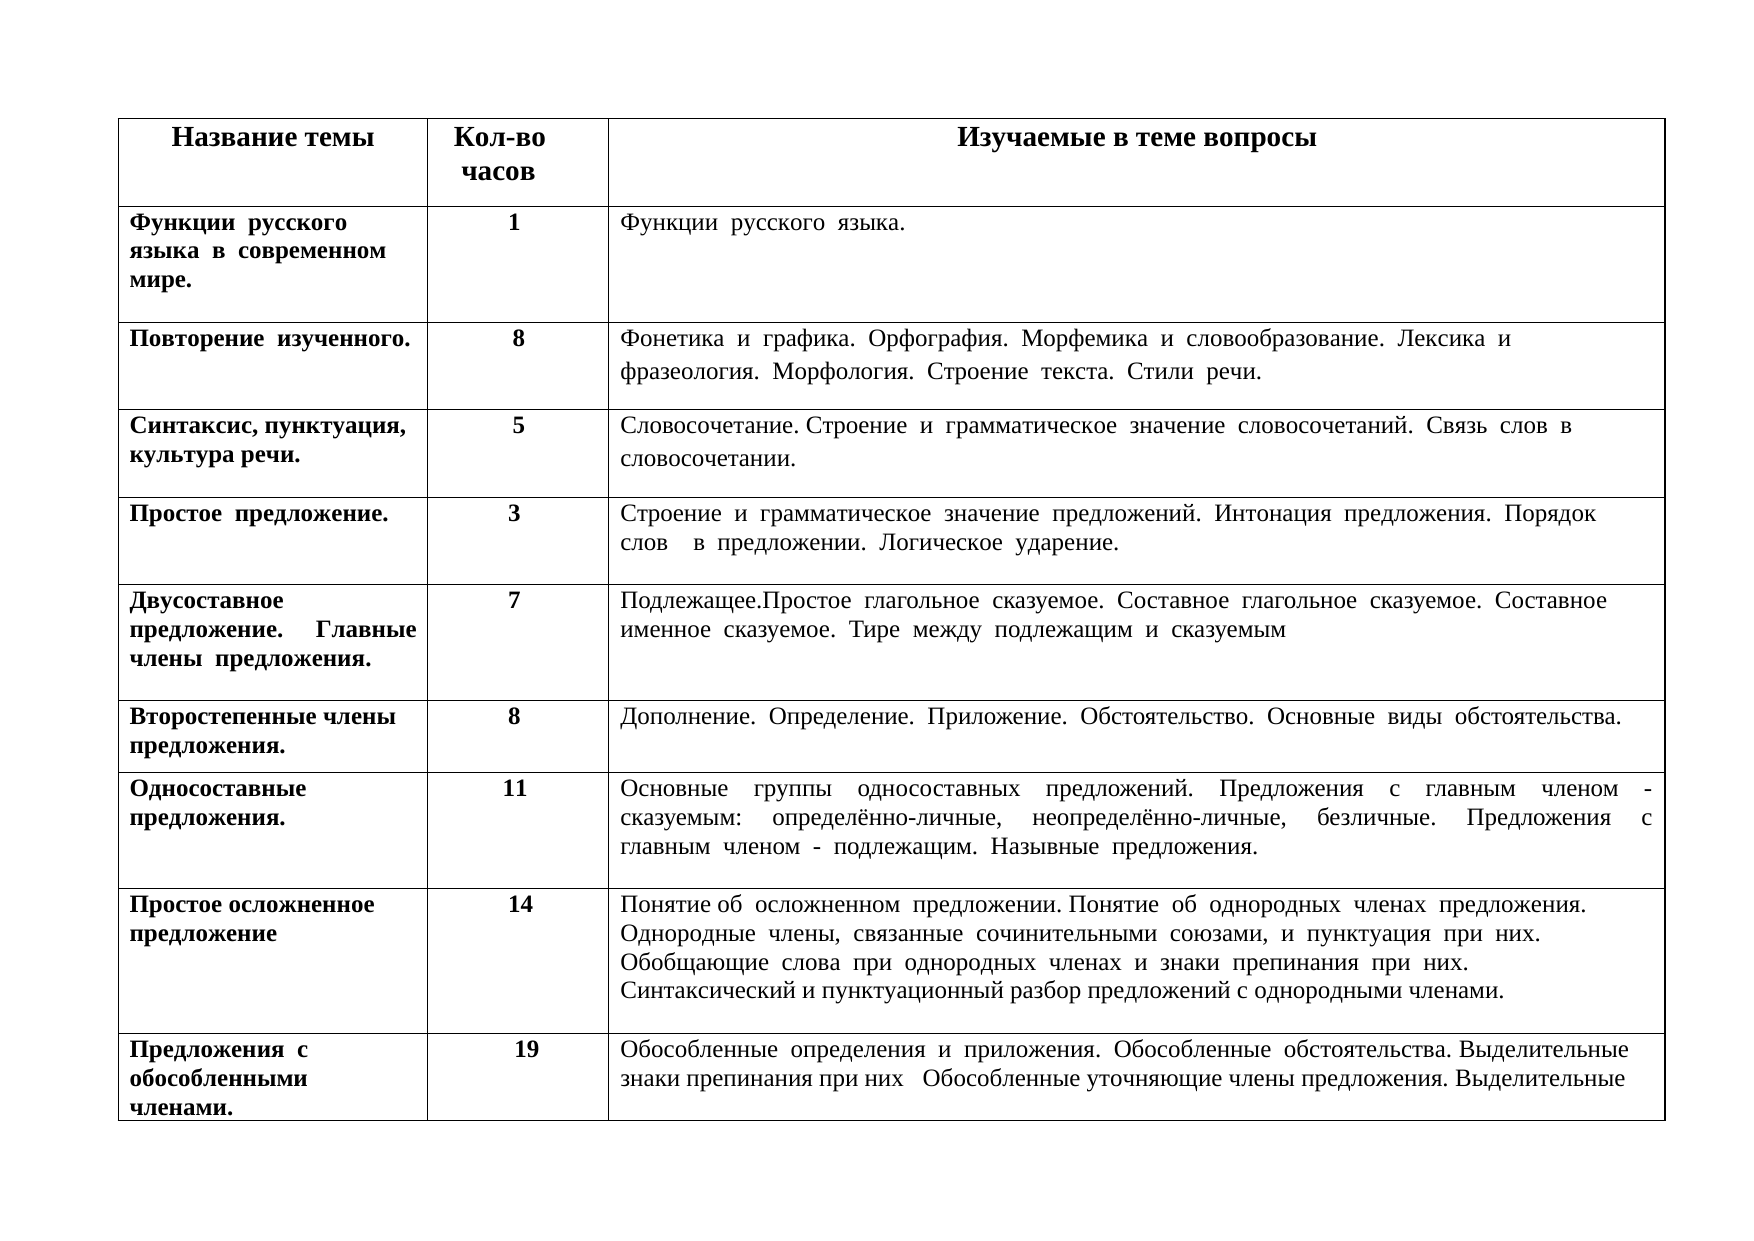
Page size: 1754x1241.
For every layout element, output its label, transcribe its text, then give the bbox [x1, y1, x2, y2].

table_cell Строение и грамматическое значение предложений. Интонация предложения. Порядок слов в предложении. Логическое ударение. [609, 498, 1664, 584]
table_cell 3 [428, 498, 608, 584]
table_cell Функции русского языка в современном мире. [119, 207, 427, 322]
table_cell Повторение изученного. [119, 323, 427, 409]
table_cell 19 [428, 1034, 608, 1120]
table_cell Второстепенные члены предложения. [119, 701, 427, 772]
table_cell Подлежащее.Простое глагольное сказуемое. Составное глагольное сказуемое. Составное именное сказуемое. Тире между подлежащим и сказуемым [609, 585, 1664, 700]
table_cell Односоставные предложения. [119, 773, 427, 888]
table_cell 8 [428, 323, 608, 409]
table_cell Фонетика и графика. Орфография. Морфемика и словообразование. Лексика и фразеология. Морфология. Строение текста. Стили речи. [609, 323, 1664, 409]
table_cell Дополнение. Определение. Приложение. Обстоятельство. Основные виды обстоятельства. [609, 701, 1664, 772]
table_cell 8 [428, 701, 608, 772]
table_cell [119, 1034, 427, 1120]
table_cell Простое осложненное предложение [119, 889, 427, 1033]
table_cell Простое предложение. [119, 498, 427, 584]
table_cell Понятие об осложненном предложении. Понятие об однородных членах предложения. Однородные члены, связанные сочинительными союзами, и пунктуация при них. Обобщающие слова при однородных членах и знаки препинания при них. Синтаксический и пунктуационный разбор предложений с однородными членами. [609, 889, 1664, 1033]
table_cell 7 [428, 585, 608, 700]
table_cell 5 [428, 410, 608, 497]
table_header Название темы [119, 119, 427, 206]
table_header Изучаемые в теме вопросы [609, 119, 1664, 206]
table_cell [609, 1034, 1664, 1120]
table_cell Словосочетание. Строение и грамматическое значение словосочетаний. Связь слов в словосочетании. [609, 410, 1664, 497]
table_cell 14 [428, 889, 608, 1033]
table_cell 1 [428, 207, 608, 322]
table_cell Двусоставное предложение. Главные члены предложения. [119, 585, 427, 700]
table_cell 11 [428, 773, 608, 888]
table_cell Основные группы односоставных предложений. Предложения с главным членом - сказуемым: определённо-личные, неопределённо-личные, безличные. Предложения с главным членом - подлежащим. Назывные предложения. [609, 773, 1664, 888]
table_cell Функции русского языка. [609, 207, 1664, 322]
table_header Кол-во часов [428, 119, 608, 206]
table_cell Синтаксис, пунктуация, культура речи. [119, 410, 427, 497]
